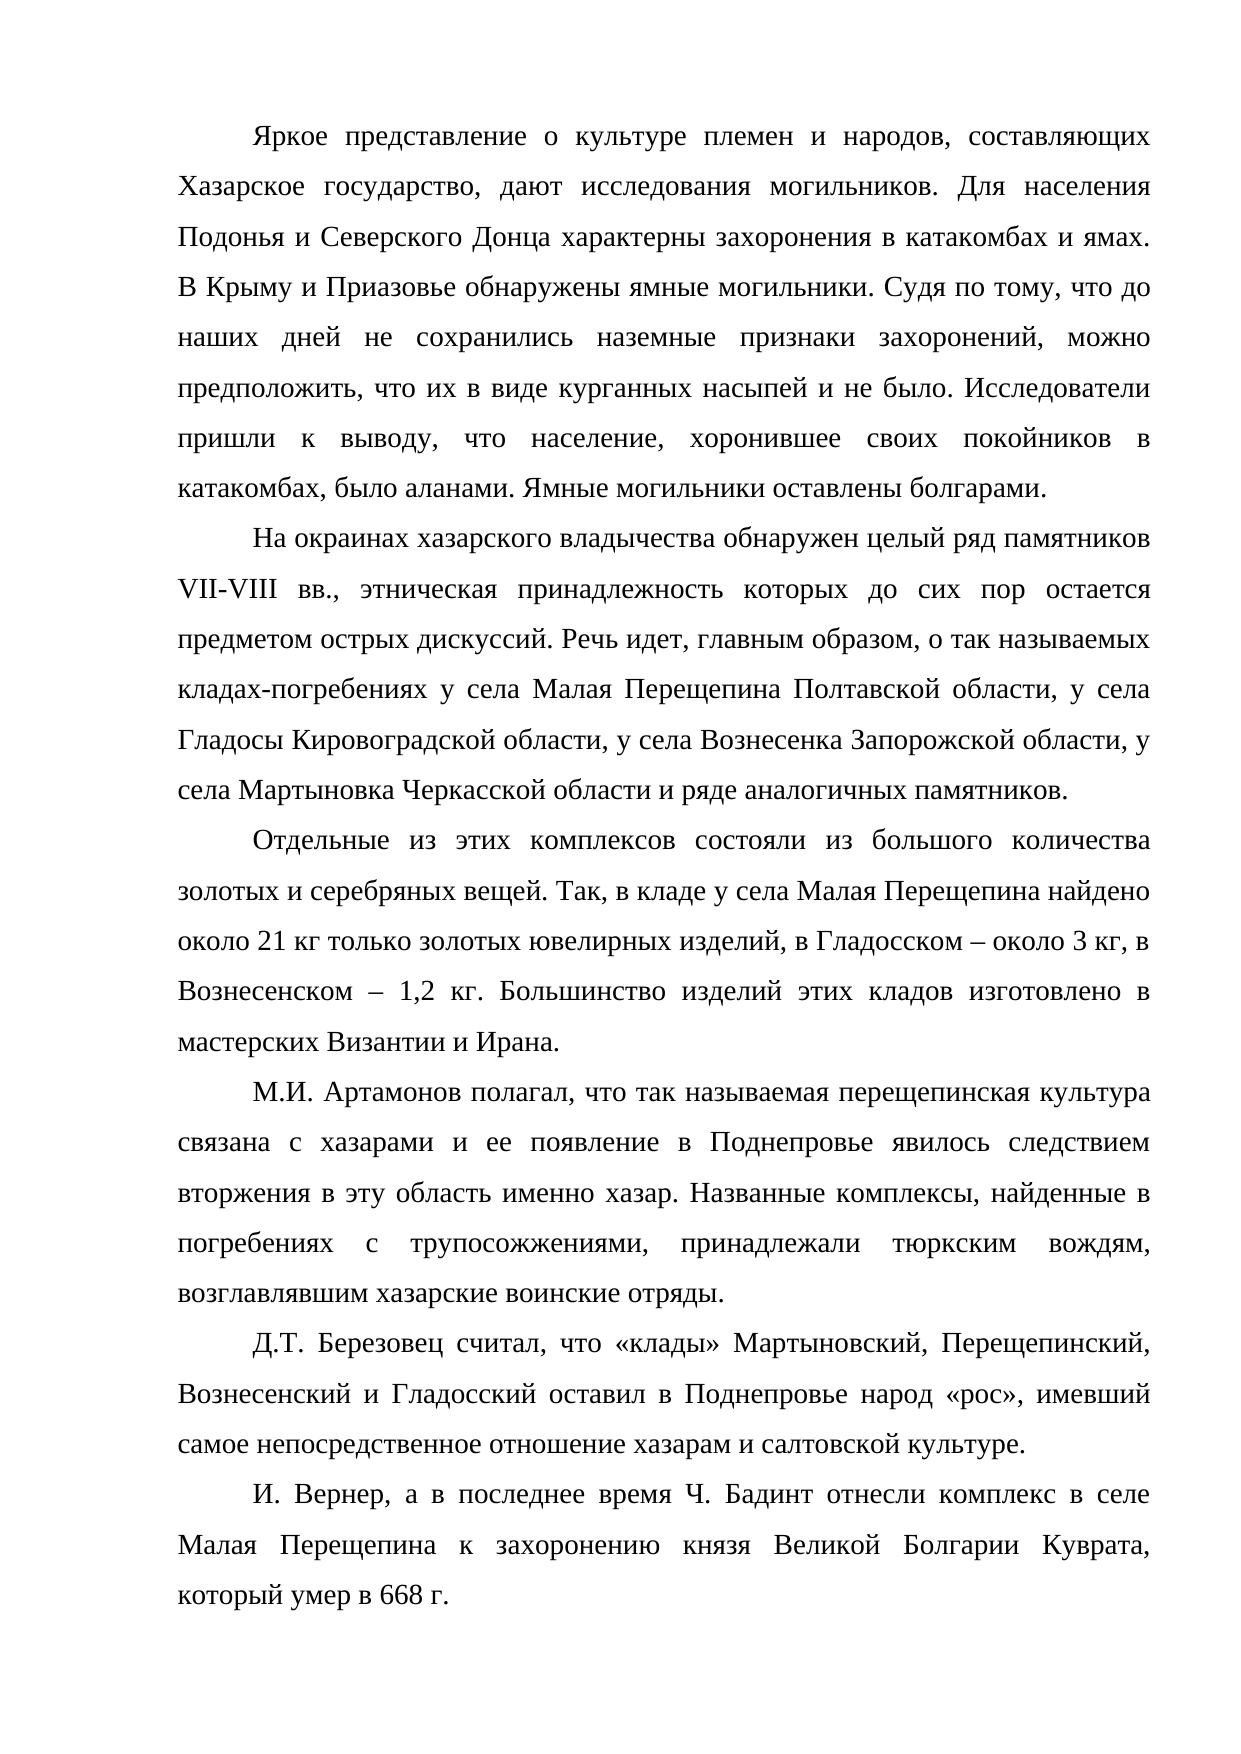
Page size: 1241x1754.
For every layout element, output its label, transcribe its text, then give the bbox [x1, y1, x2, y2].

text Д.Т. Березовец считал, что «клады» Мартыновский, Перещепинский, Вознесенский и Гладосский оставил в Поднепровье народ «рос», имевший самое непосредственное отношение хазарам и салтовской культуре. [177, 1326, 1152, 1460]
text Яркое представление о культуре племен и народов, составляющих Хазарское государство, дают исследования могильников. Для населения Подонья и Северского Донца характерны захоронения в катакомбах и ямах. В Крыму и Приазовье обнаружены ямные могильники. Судя по тому, что до наших дней не сохранились наземные признаки захоронений, можно предположить, что их в виде курганных насыпей и не было. Исследователи пришли к выводу, что население, хоронившее своих покойников в катакомбах, было аланами. Ямные могильники оставлены болгарами. [177, 118, 1152, 504]
text На окраинах хазарского владычества обнаружен целый ряд памятников VII-VIII вв., этническая принадлежность которых до сих пор остается предметом острых дискуссий. Речь идет, главным образом, о так называемых кладах-погребениях у села Малая Перещепина Полтавской области, у села Гладосы Кировоградской области, у села Вознесенка Запорожской области, у села Мартыновка Черкасской области и ряде аналогичных памятников. [177, 521, 1152, 806]
text М.И. Артамонов полагал, что так называемая перещепинская культура связана с хазарами и ее появление в Поднепровье явилось следствием вторжения в эту область именно хазар. Названные комплексы, найденные в погребениях с трупосожжениями, принадлежали тюркским вождям, возглавлявшим хазарские воинские отряды. [177, 1074, 1152, 1309]
text И. Вернер, а в последнее время Ч. Бадинт отнесли комплекс в селе Малая Перещепина к захоронению князя Великой Болгарии Куврата, который умер в 668 г. [177, 1477, 1152, 1611]
text Отдельные из этих комплексов состояли из большого количества золотых и серебряных вещей. Так, в кладе у села Малая Перещепина найдено около 21 кг только золотых ювелирных изделий, в Гладосском – около 3 кг, в Вознесенском – 1,2 кг. Большинство изделий этих кладов изготовлено в мастерских Византии и Ирана. [177, 822, 1152, 1057]
